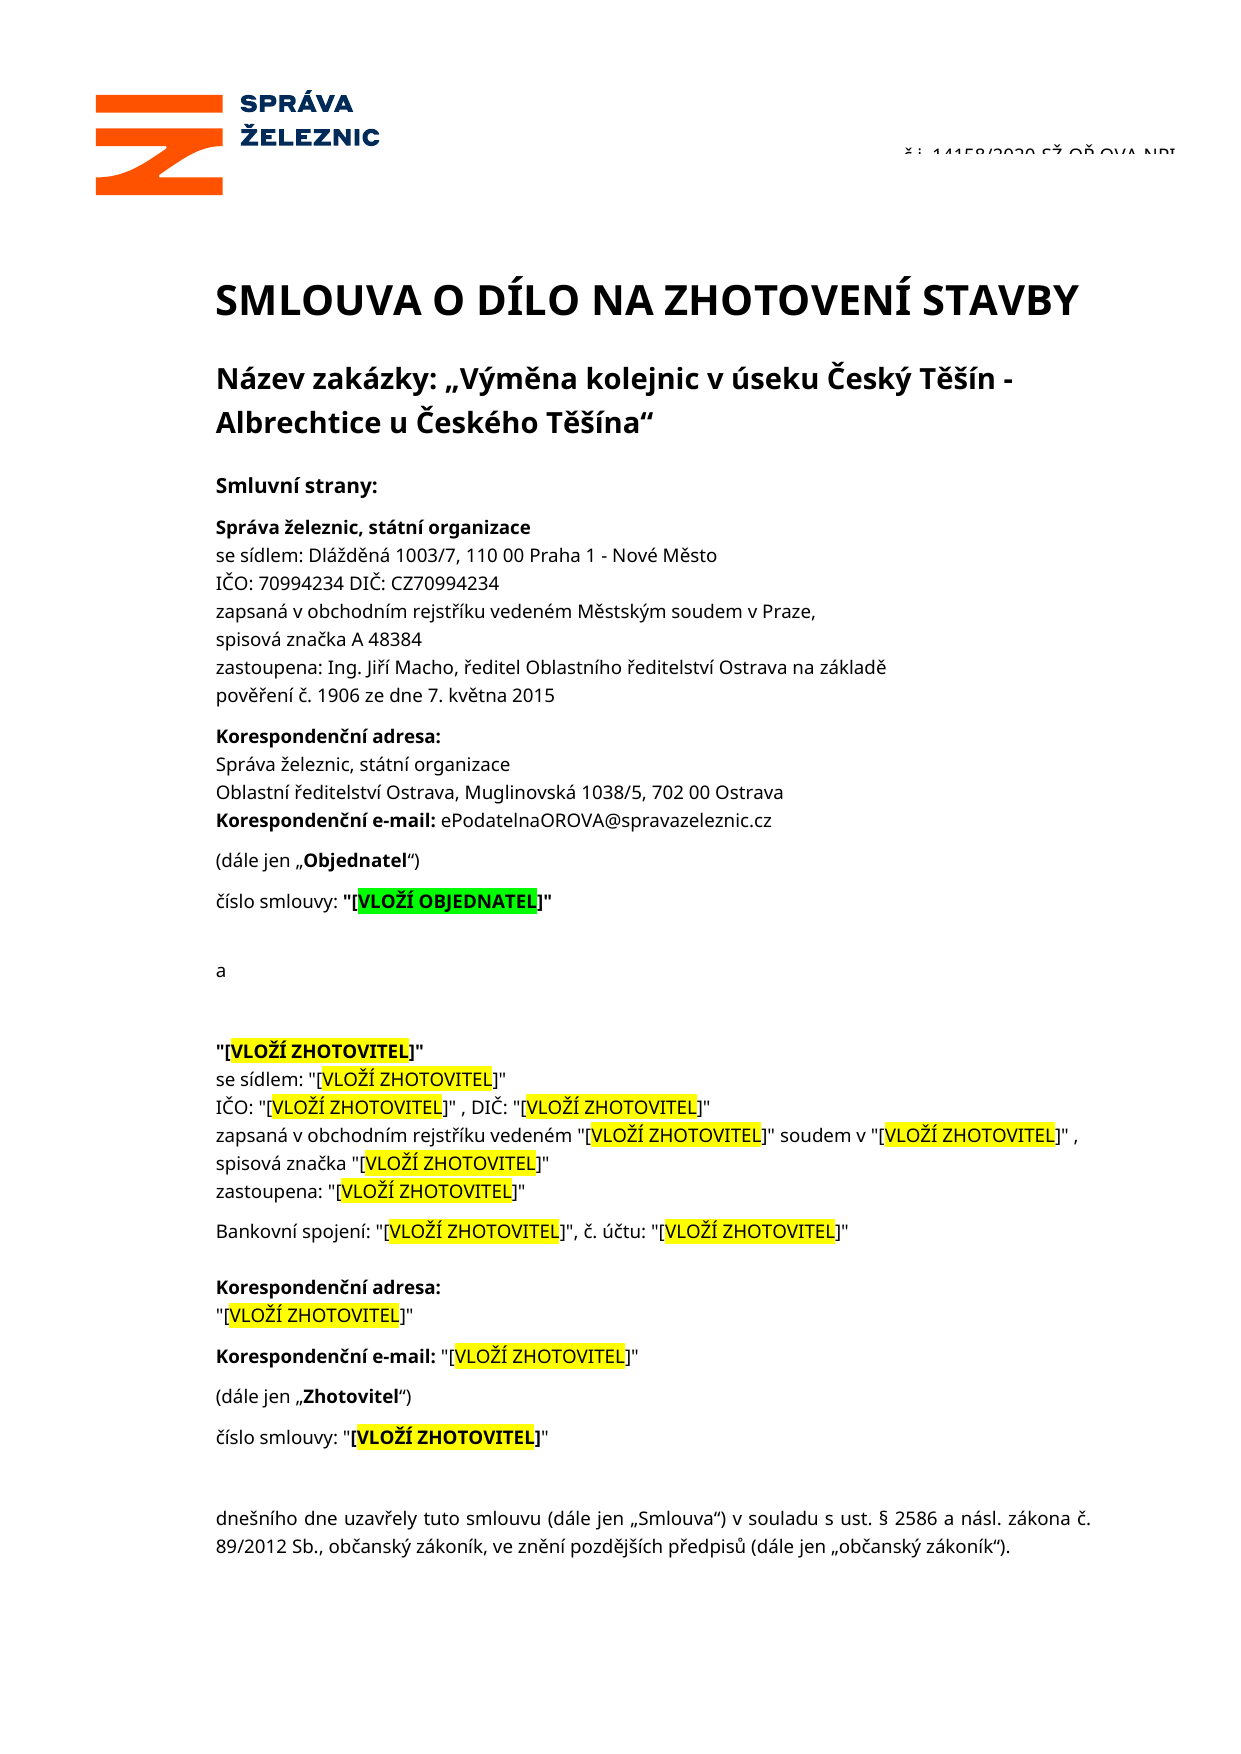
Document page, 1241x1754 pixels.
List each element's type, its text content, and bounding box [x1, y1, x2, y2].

text spisová značka "[VLOŽÍ ZHOTOVITEL]" [536, 1150, 1093, 1176]
text Korespondenční e-mail: "[VLOŽÍ ZHOTOVITEL]" [216, 1343, 455, 1369]
text číslo smlouvy: "[VLOŽÍ ZHOTOVITEL]" [534, 1424, 1093, 1450]
text se sídlem: Dlážděná 1003/7, 110 00 Praha 1 - Nové Město [216, 543, 1093, 568]
text číslo smlouvy: "[VLOŽÍ OBJEDNATEL]" [537, 888, 1093, 914]
text číslo smlouvy: "[VLOŽÍ OBJEDNATEL]" [216, 888, 358, 914]
text zastoupena: Ing. Jiří Macho, ředitel Oblastního ředitelství Ostrava na základě [216, 655, 1093, 680]
text "[VLOŽÍ ZHOTOVITEL]" [409, 1038, 1093, 1063]
text se sídlem: "[VLOŽÍ ZHOTOVITEL]" [216, 1066, 322, 1091]
text "[VLOŽÍ ZHOTOVITEL]" [399, 1303, 1093, 1328]
text Oblastní ředitelství Ostrava, Muglinovská 1038/5, 702 00 Ostrava [216, 779, 1093, 805]
text se sídlem: "[VLOŽÍ ZHOTOVITEL]" [492, 1066, 1093, 1091]
text zastoupena: "[VLOŽÍ ZHOTOVITEL]" [512, 1178, 1093, 1203]
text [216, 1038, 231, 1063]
text zastoupena: "[VLOŽÍ ZHOTOVITEL]" [216, 1178, 341, 1203]
text (dále jen „Objednatel“) [216, 848, 1093, 873]
text zapsaná v obchodním rejstříku vedeném Městským soudem v Praze, [216, 599, 1093, 624]
text SMLOUVA O DÍLO NA ZHOTOVENÍ STAVBY [216, 271, 1093, 328]
text (dále jen „Zhotovitel“) [216, 1384, 1093, 1409]
text Správa železnic, státní organizace [216, 514, 1093, 540]
text spisová značka "[VLOŽÍ ZHOTOVITEL]" [216, 1150, 365, 1176]
text Název zakázky: „Výměna kolejnic v úseku Český Těšín - Albrechtice u Českého Těšína“ [216, 358, 1093, 442]
text číslo smlouvy: "[VLOŽÍ ZHOTOVITEL]" [216, 1424, 357, 1450]
text Správa železnic, státní organizace [216, 751, 1093, 777]
text Korespondenční e-mail: ePodatelnaOROVA@spravazeleznic.cz [216, 807, 1093, 833]
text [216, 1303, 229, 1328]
text a [216, 957, 1093, 982]
text zapsaná v obchodním rejstříku vedeném "[VLOŽÍ ZHOTOVITEL]" soudem v "[VLOŽÍ ZHOTOVITEL]" , [216, 1122, 591, 1147]
text Bankovní spojení: "[VLOŽÍ ZHOTOVITEL]", č. účtu: "[VLOŽÍ ZHOTOVITEL]" [216, 1218, 1093, 1244]
text Smluvní strany: [216, 471, 1093, 499]
text Korespondenční adresa: [216, 723, 1093, 749]
text dnešního dne uzavřely tuto smlouvu (dále jen „Smlouva“) v souladu s ust. § 2586 a násl. zákona č. 89/2012 Sb., občanský zákoník, ve znění pozdějších předpisů (dále jen „občanský zákoník“). [216, 1505, 1093, 1559]
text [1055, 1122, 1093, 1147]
text Korespondenční e-mail: "[VLOŽÍ ZHOTOVITEL]" [625, 1343, 1093, 1369]
text Korespondenční adresa: [216, 1274, 1093, 1300]
text IČO: 70994234 DIČ: CZ70994234 [216, 571, 1093, 596]
text spisová značka A 48384 [216, 627, 1093, 652]
text pověření č. 1906 ze dne 7. května 2015 [216, 683, 1093, 708]
text IČO: "[VLOŽÍ ZHOTOVITEL]" , DIČ: "[VLOŽÍ ZHOTOVITEL]" [697, 1094, 1093, 1119]
